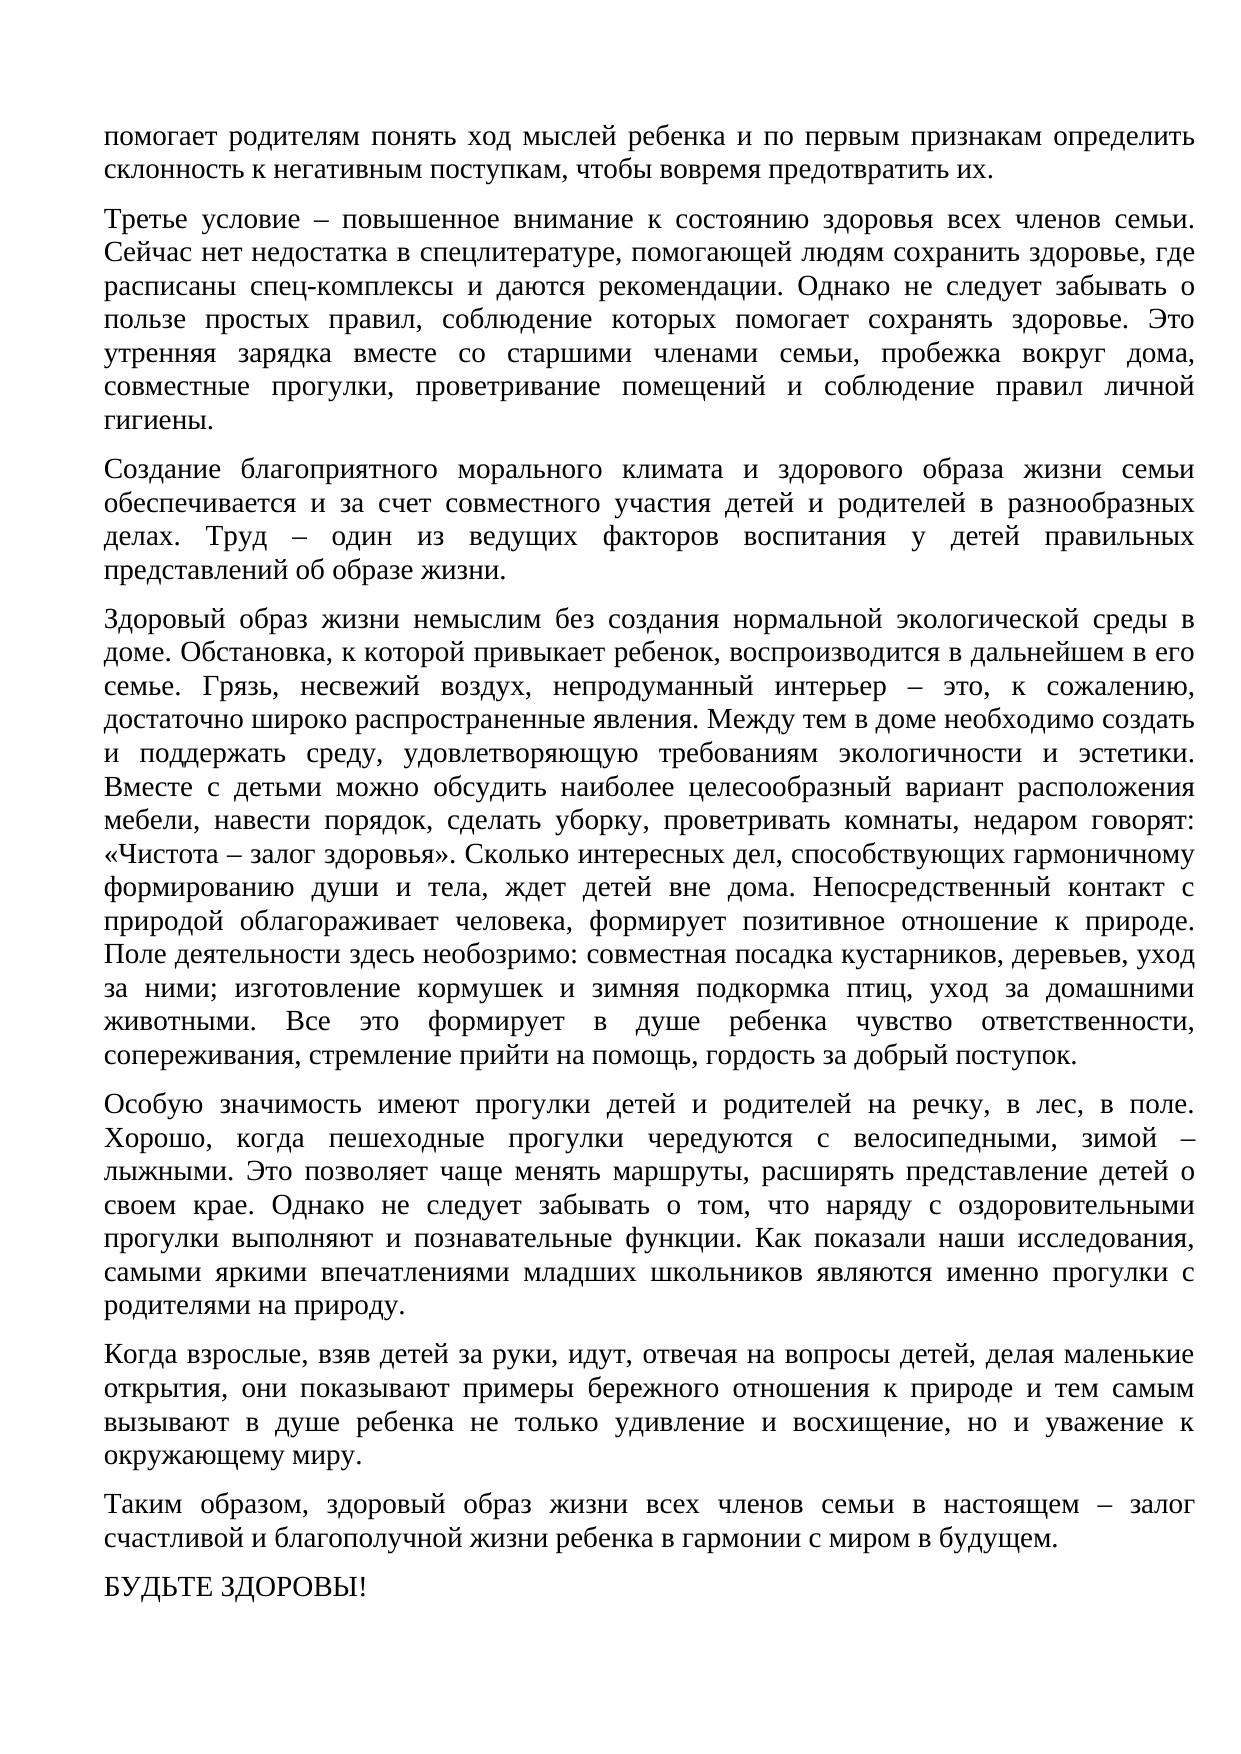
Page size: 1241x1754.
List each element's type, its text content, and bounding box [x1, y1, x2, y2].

text БУДЬТЕ ЗДОРОВЫ! [103, 1569, 1196, 1603]
text Когда взрослые, взяв детей за руки, идут, отвечая на вопросы детей, делая маленькие открытия, они показывают примеры бережного отношения к природе и тем самым вызывают в душе ребенка не только удивление и восхищение, но и уважение к окружающему миру. [103, 1337, 1196, 1471]
text Здоровый образ жизни немыслим без создания нормальной экологической среды в доме. Обстановка, к которой привыкает ребенок, воспроизводится в дальнейшем в его семье. Грязь, несвежий воздух, непродуманный интерьер – это, к сожалению, достаточно широко распространенные явления. Между тем в доме необходимо создать и поддержать среду, удовлетворяющую требованиям экологичности и эстетики. Вместе с детьми можно обсудить наиболее целесообразный вариант расположения мебели, навести порядок, сделать уборку, проветривать комнаты, недаром говорят: «Чистота – залог здоровья». Сколько интересных дел, способствующих гармоничному формированию души и тела, ждет детей вне дома. Непосредственный контакт с природой облагораживает человека, формирует позитивное отношение к природе. Поле деятельности здесь необозримо: совместная посадка кустарников, деревьев, уход за ними; изготовление кормушек и зимняя подкормка птиц, уход за домашними животными. Все это формирует в душе ребенка чувство ответственности, сопереживания, стремление прийти на помощь, гордость за добрый поступок. [103, 601, 1196, 1071]
text Третье условие – повышенное внимание к состоянию здоровья всех членов семьи. Сейчас нет недостатка в спецлитературе, помогающей людям сохранить здоровье, где расписаны спец-комплексы и даются рекомендации. Однако не следует забывать о пользе простых правил, соблюдение которых помогает сохранять здоровье. Это утренняя зарядка вместе со старшими членами семьи, пробежка вокруг дома, совместные прогулки, проветривание помещений и соблюдение правил личной гигиены. [103, 201, 1196, 436]
text Особую значимость имеют прогулки детей и родителей на речку, в лес, в поле. Хорошо, когда пешеходные прогулки чередуются с велосипедными, зимой – лыжными. Это позволяет чаще менять маршруты, расширять представление детей о своем крае. Однако не следует забывать о том, что наряду с оздоровительными прогулки выполняют и познавательные функции. Как показали наши исследования, самыми яркими впечатлениями младших школьников являются именно прогулки с родителями на природу. [103, 1086, 1196, 1321]
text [103, 118, 1196, 185]
text Таким образом, здоровый образ жизни всех членов семьи в настоящем – залог счастливой и благополучной жизни ребенка в гармонии с миром в будущем. [103, 1486, 1196, 1553]
text Создание благоприятного морального климата и здорового образа жизни семьи обеспечивается и за счет совместного участия детей и родителей в разнообразных делах. Труд – один из ведущих факторов воспитания у детей правильных представлений об образе жизни. [103, 451, 1196, 585]
